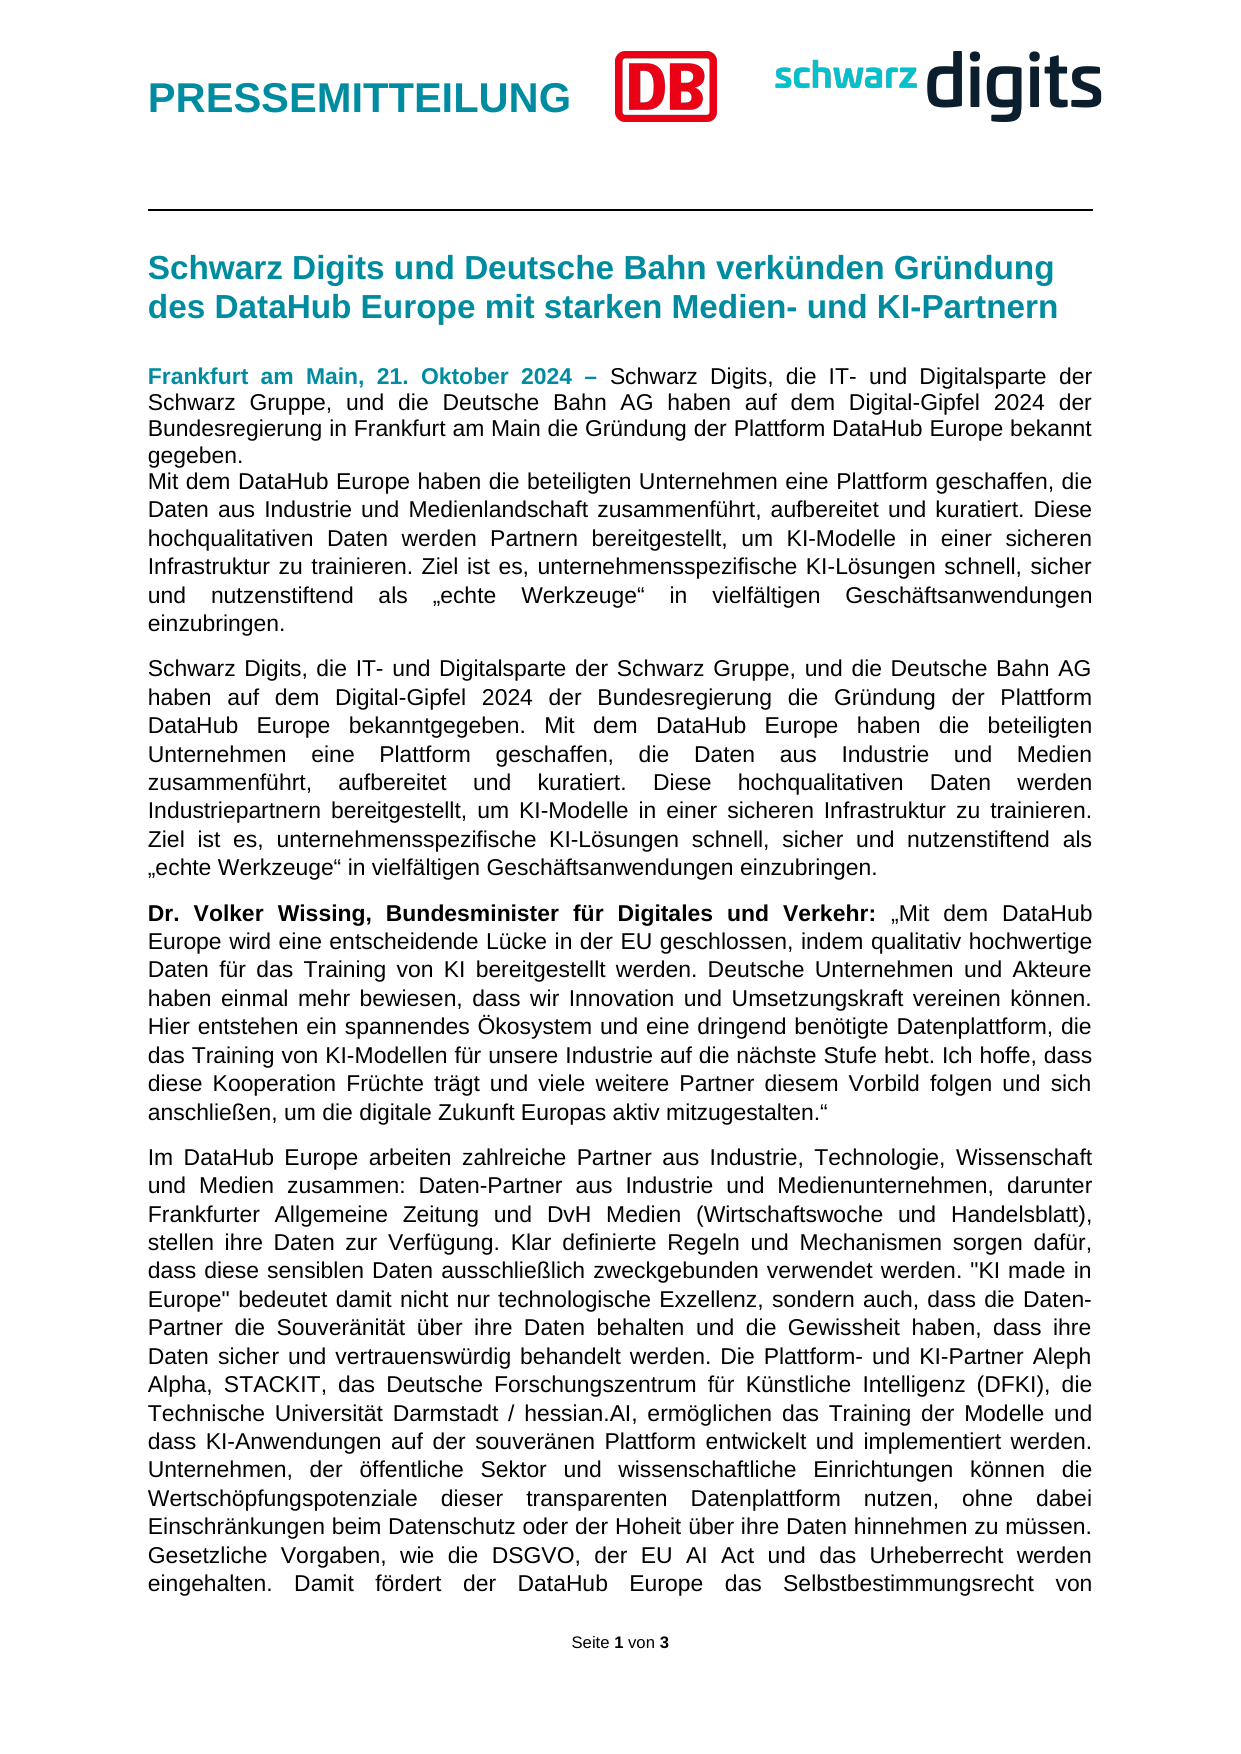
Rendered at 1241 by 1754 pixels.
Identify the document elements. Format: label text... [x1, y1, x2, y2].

text Schwarz Digits, die IT- und Digitalsparte der Schwarz Gruppe, und die Deutsche Bahn AG haben auf dem Digital-Gipfel 2024 der Bundesregierung die Gründung der Plattform DataHub Europe bekanntgegeben. Mit dem DataHub Europe haben die beteiligten Unternehmen eine Plattform geschaffen, die Daten aus Industrie und Medien zusammenführt, aufbereitet und kuratiert. Diese hochqualitativen Daten werden Industriepartnern bereitgestellt, um KI-Modelle in einer sicheren Infrastruktur zu trainieren. Ziel ist es, unternehmensspezifische KI-Lösungen schnell, sicher und nutzenstiftend als „echte Werkzeuge“ in vielfältigen Geschäftsanwendungen einzubringen. [148, 655, 1093, 881]
text Frankfurt am Main, 21. Oktober 2024 – Schwarz Digits, die IT- und Digitalsparte der Schwarz Gruppe, und die Deutsche Bahn AG haben auf dem Digital-Gipfel 2024 der Bundesregierung in Frankfurt am Main die Gründung der Plattform DataHub Europe bekannt gegeben. [148, 363, 1093, 468]
text Dr. Volker Wissing, Bundesminister für Digitales und Verkehr: „Mit dem DataHub Europe wird eine entscheidende Lücke in der EU geschlossen, indem qualitativ hochwertige Daten für das Training von KI bereitgestellt werden. Deutsche Unternehmen und Akteure haben einmal mehr bewiesen, dass wir Innovation und Umsetzungskraft vereinen können. Hier entstehen ein spannendes Ökosystem und eine dringend benötigte Datenplattform, die das Training von KI-Modellen für unsere Industrie auf die nächste Stufe hebt. Ich hoffe, dass diese Kooperation Früchte trägt und viele weitere Partner diesem Vorbild folgen und sich anschließen, um die digitale Zukunft Europas aktiv mitzugestalten.“ [148, 899, 1093, 1125]
picture [775, 51, 1102, 122]
picture [615, 51, 717, 122]
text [148, 1144, 1093, 1597]
text Mit dem DataHub Europe haben die beteiligten Unternehmen eine Plattform geschaffen, die Daten aus Industrie und Medienlandschaft zusammenführt, aufbereitet und kuratiert. Diese hochqualitativen Daten werden Partnern bereitgestellt, um KI-Modelle in einer sicheren Infrastruktur zu trainieren. Ziel ist es, unternehmensspezifische KI-Lösungen schnell, sicher und nutzenstiftend als „echte Werkzeuge“ in vielfältigen Geschäftsanwendungen einzubringen. [148, 468, 1093, 637]
text Schwarz Digits und Deutsche Bahn verkünden Gründung des DataHub Europe mit starken Medien- und KI-Partnern [148, 248, 1093, 325]
